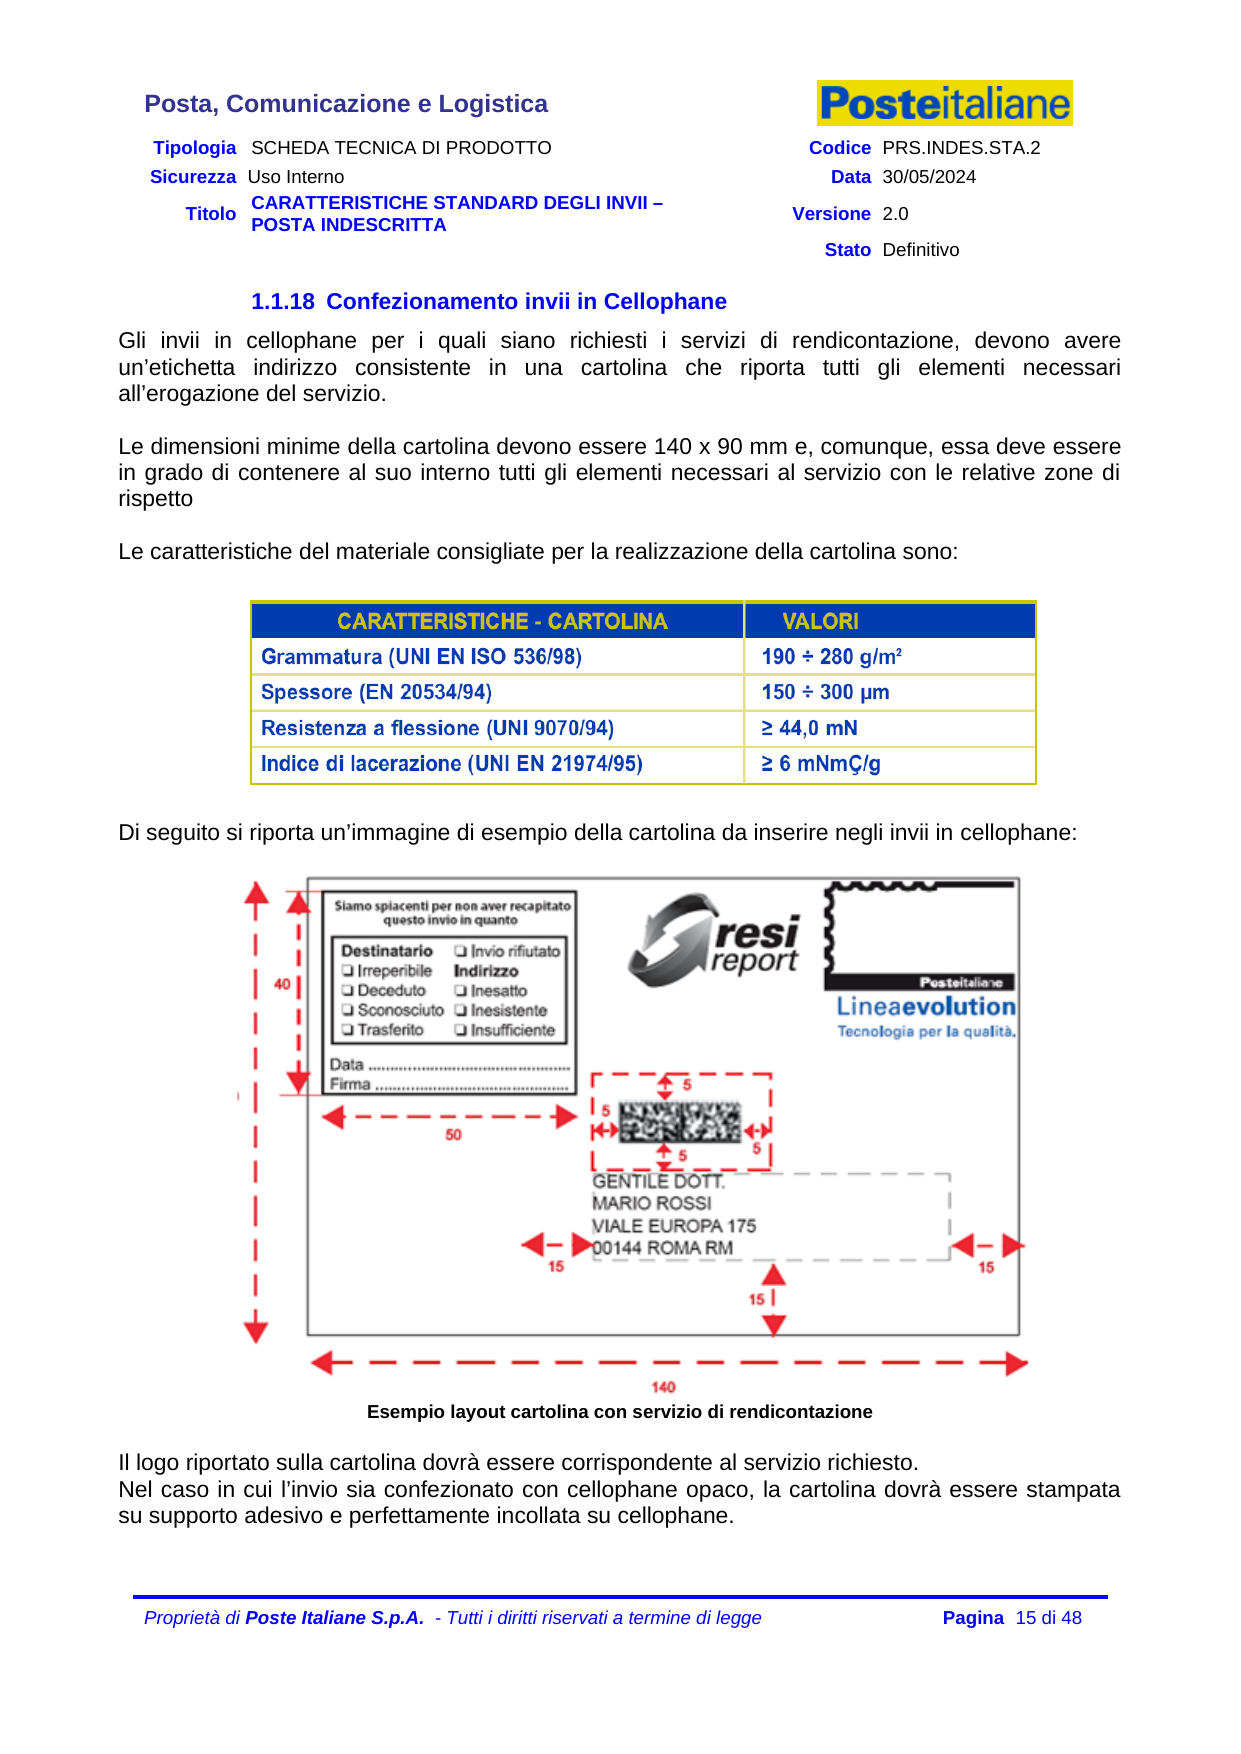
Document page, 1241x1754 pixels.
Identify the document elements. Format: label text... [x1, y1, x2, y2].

text Di seguito si riporta un’immagine di esempio della cartolina da inserire negli invii in cellophane: [118, 819, 1122, 845]
text Le dimensioni minime della cartolina devono essere 140 x 90 mm e, comunque, essa deve essere in grado di contenere al suo interno tutti gli elementi necessari al servizio con le relative zone di rispetto [118, 433, 1122, 512]
picture [816, 80, 1074, 126]
text Confezionamento invii in Cellophane [251, 288, 1122, 315]
text Esempio layout cartolina con servizio di rendicontazione [118, 1401, 1122, 1423]
text Il logo riportato sulla cartolina dovrà essere corrispondente al servizio richiesto. [118, 1449, 1122, 1476]
text Le caratteristiche del materiale consigliate per la realizzazione della cartolina sono: [118, 538, 1122, 564]
text Nel caso in cui l’invio sia confezionato con cellophane opaco, la cartolina dovrà essere stampata su supporto adesivo e perfettamente incollata su cellophane. [118, 1476, 1122, 1528]
picture [237, 590, 1047, 793]
text Gli invii in cellophane per i quali siano richiesti i servizi di rendicontazione, devono avere un’etichetta indirizzo consistente in una cartolina che riporta tutti gli elementi necessari all’erogazione del servizio. [118, 327, 1122, 406]
picture [237, 845, 1047, 1402]
